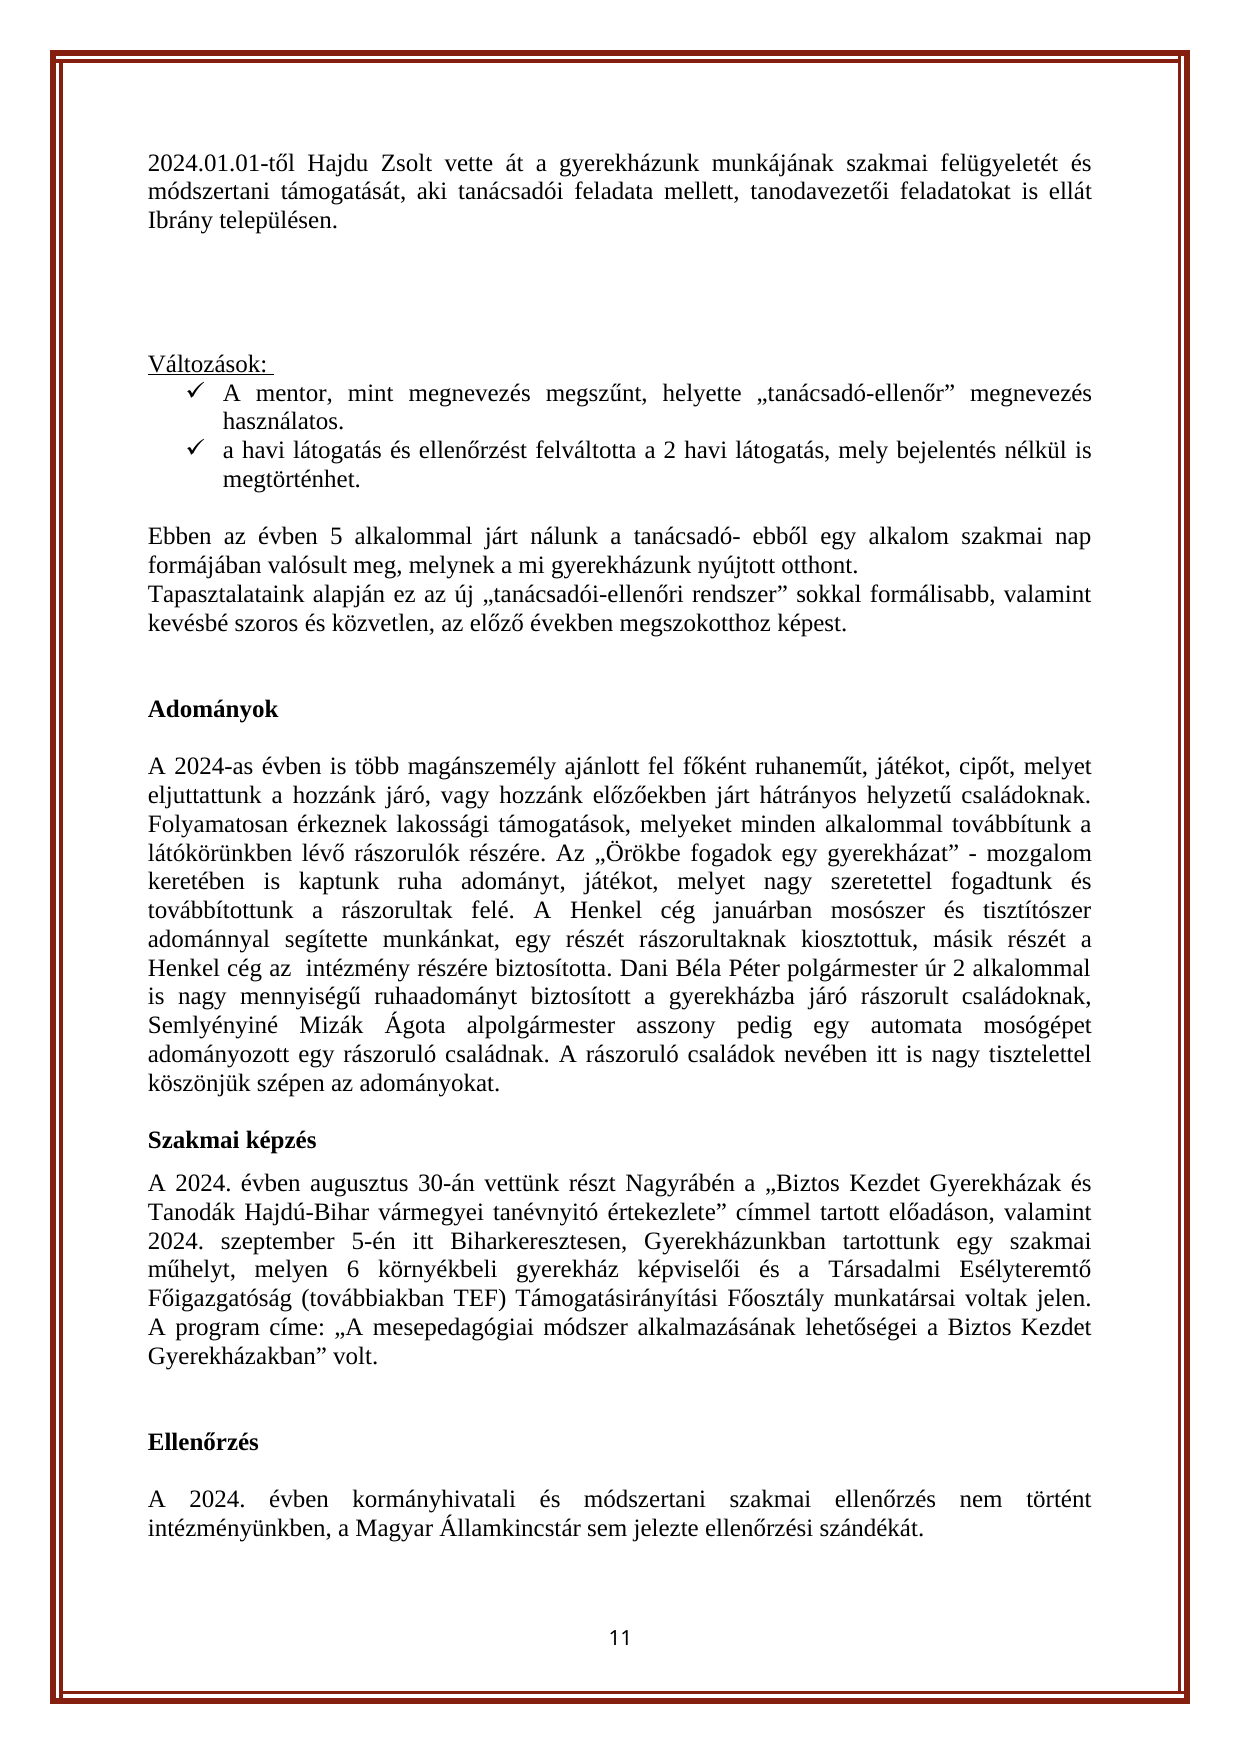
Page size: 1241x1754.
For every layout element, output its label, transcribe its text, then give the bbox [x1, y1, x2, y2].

text Ebben az évben 5 alkalommal járt nálunk a tanácsadó- ebből egy alkalom szakmai nap formájában valósult meg, melynek a mi gyerekházunk nyújtott otthont. [148, 521, 1092, 579]
text Adományok [148, 694, 1092, 723]
text Változások: [148, 349, 1092, 378]
text A 2024. évben augusztus 30-án vettünk részt Nagyrábén a „Biztos Kezdet Gyerekházak és Tanodák Hajdú-Bihar vármegyei tanévnyitó értekezlete” címmel tartott előadáson, valamint 2024. szeptember 5-én itt Biharkeresztesen, Gyerekházunkban tartottunk egy szakmai műhelyt, melyen 6 környékbeli gyerekház képviselői és a Társadalmi Esélyteremtő Főigazgatóság (továbbiakban TEF) Támogatásirányítási Főosztály munkatársai voltak jelen. A program címe: „A mesepedagógiai módszer alkalmazásának lehetőségei a Biztos Kezdet Gyerekházakban” volt. [148, 1168, 1092, 1369]
text Tapasztalataink alapján ez az új „tanácsadói-ellenőri rendszer” sokkal formálisabb, valamint kevésbé szoros és közvetlen, az előző években megszokotthoz képest. [148, 579, 1092, 636]
text 2024.01.01-től Hajdu Zsolt vette át a gyerekházunk munkájának szakmai felügyeletét és módszertani támogatását, aki tanácsadói feladata mellett, tanodavezetői feladatokat is ellát Ibrány településen. [148, 148, 1092, 234]
text A 2024-as évben is több magánszemély ajánlott fel főként ruhaneműt, játékot, cipőt, melyet eljuttattunk a hozzánk járó, vagy hozzánk előzőekben járt hátrányos helyzetű családoknak. Folyamatosan érkeznek lakossági támogatások, melyeket minden alkalommal továbbítunk a látókörünkben lévő rászorulók részére. Az „Örökbe fogadok egy gyerekházat” - mozgalom keretében is kaptunk ruha adományt, játékot, melyet nagy szeretettel fogadtunk és továbbítottunk a rászorultak felé. A Henkel cég januárban mosószer és tisztítószer adománnyal segítette munkánkat, egy részét rászorultaknak kiosztottuk, másik részét a Henkel cég az intézmény részére biztosította. Dani Béla Péter polgármester úr 2 alkalommal is nagy mennyiségű ruhaadományt biztosított a gyerekházba járó rászorult családoknak, Semlyényiné Mizák Ágota alpolgármester asszony pedig egy automata mosógépet adományozott egy rászoruló családnak. A rászoruló családok nevében itt is nagy tisztelettel köszönjük szépen az adományokat. [148, 751, 1092, 1096]
text A 2024. évben kormányhivatali és módszertani szakmai ellenőrzés nem történt intézményünkben, a Magyar Államkincstár sem jelezte ellenőrzési szándékát. [148, 1484, 1092, 1542]
text Ellenőrzés [148, 1427, 1092, 1456]
list A mentor, mint megnevezés megszűnt, helyette „tanácsadó-ellenőr” megnevezés használatos. [185, 378, 1092, 435]
list a havi látogatás és ellenőrzést felváltotta a 2 havi látogatás, mely bejelentés nélkül is megtörténhet. [185, 435, 1092, 493]
text Szakmai képzés [148, 1125, 1092, 1154]
